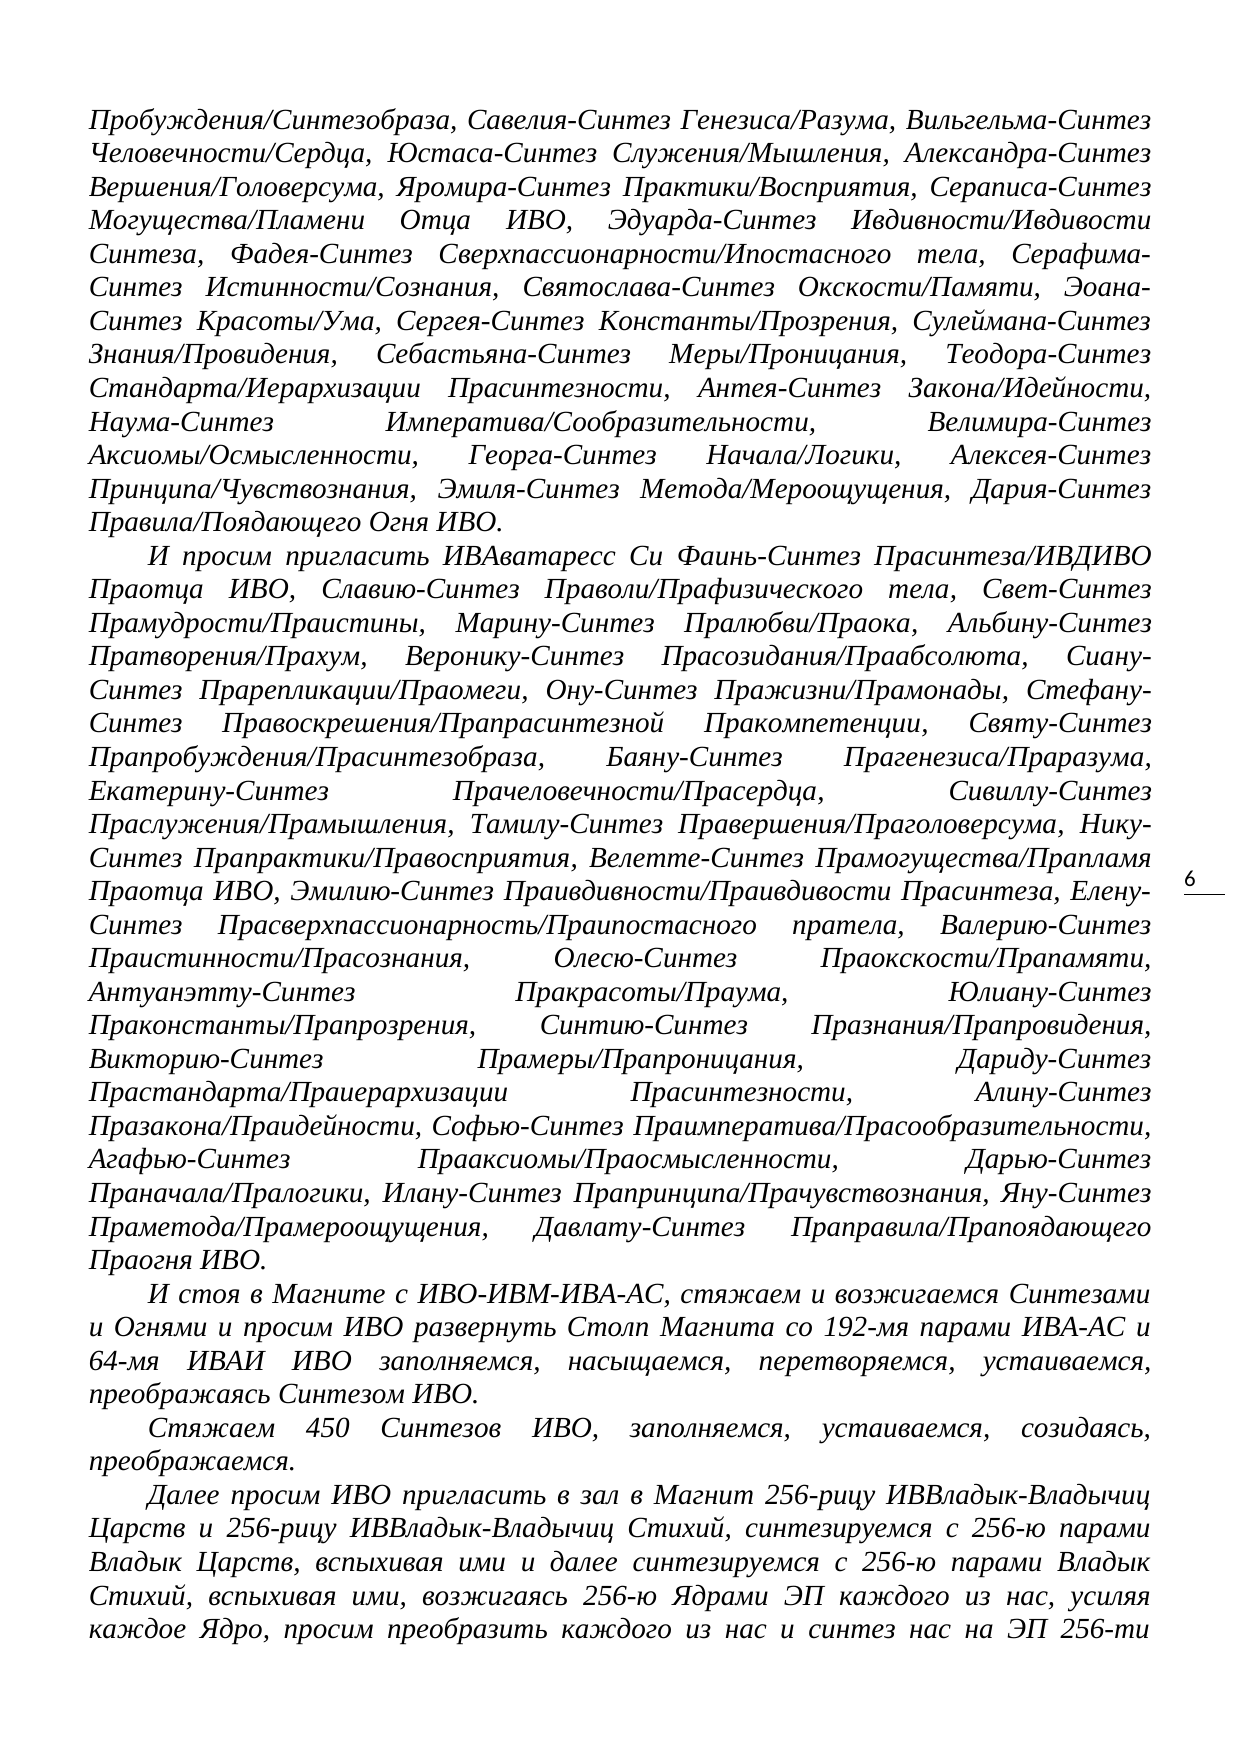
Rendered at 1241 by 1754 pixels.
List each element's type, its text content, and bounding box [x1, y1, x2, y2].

text И стоя в Магните с ИВО-ИВМ-ИВА-АС, стяжаем и возжигаемся Синтезами и Огнями и просим ИВО развернуть Столп Магнита со 192-мя парами ИВА-АС и 64-мя ИВАИ ИВО заполняемся, насыщаемся, перетворяемся, устаиваемся, преображаясь Синтезом ИВО. [88, 1276, 1152, 1410]
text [88, 102, 1152, 538]
text И просим пригласить ИВАватаресс Си Фаинь-Синтез Прасинтеза/ИВДИВО Праотца ИВО, Славию-Синтез Праволи/Прафизического тела, Свет-Синтез Прамудрости/Праистины, Марину-Синтез Пралюбви/Праока, Альбину-Синтез Пратворения/Прахум, Веронику-Синтез Прасозидания/Праабсолюта, Сиану-Синтез Прарепликации/Праомеги, Ону-Синтез Пражизни/Прамонады, Стефану-Синтез Правоскрешения/Прапрасинтезной Пракомпетенции, Святу-Синтез Прапробуждения/Прасинтезобраза, Баяну-Синтез Прагенезиса/Праразума, Екатерину-Синтез Прачеловечности/Прасердца, Сивиллу-Синтез Праслужения/Прамышления, Тамилу-Синтез Правершения/Праголоверсума, Нику-Синтез Прапрактики/Правосприятия, Велетте-Синтез Прамогущества/Прапламя Праотца ИВО, Эмилию-Синтез Праивдивности/Праивдивости Прасинтеза, Елену-Синтез Прасверхпассионарность/Праипостасного пратела, Валерию-Синтез Праистинности/Прасознания, Олесю-Синтез Праокскости/Прапамяти, Антуанэтту-Синтез Пракрасоты/Праума, Юлиану-Синтез Праконстанты/Прапрозрения, Синтию-Синтез Празнания/Прапровидения, Викторию-Синтез Прамеры/Прапроницания, Дариду-Синтез Прастандарта/Праиерархизации Прасинтезности, Алину-Синтез Празакона/Праидейности, Софью-Синтез Праимператива/Прасообразительности, Агафью-Синтез Прааксиомы/Праосмысленности, Дарью-Синтез Праначала/Пралогики, Илану-Синтез Прапринципа/Прачувствознания, Яну-Синтез Праметода/Прамероощущения, Давлату-Синтез Праправила/Прапоядающего Праогня ИВО. [88, 538, 1152, 1276]
text Стяжаем 450 Синтезов ИВО, заполняемся, устаиваемся, созидаясь, преображаемся. [88, 1410, 1152, 1477]
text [88, 1477, 1152, 1645]
